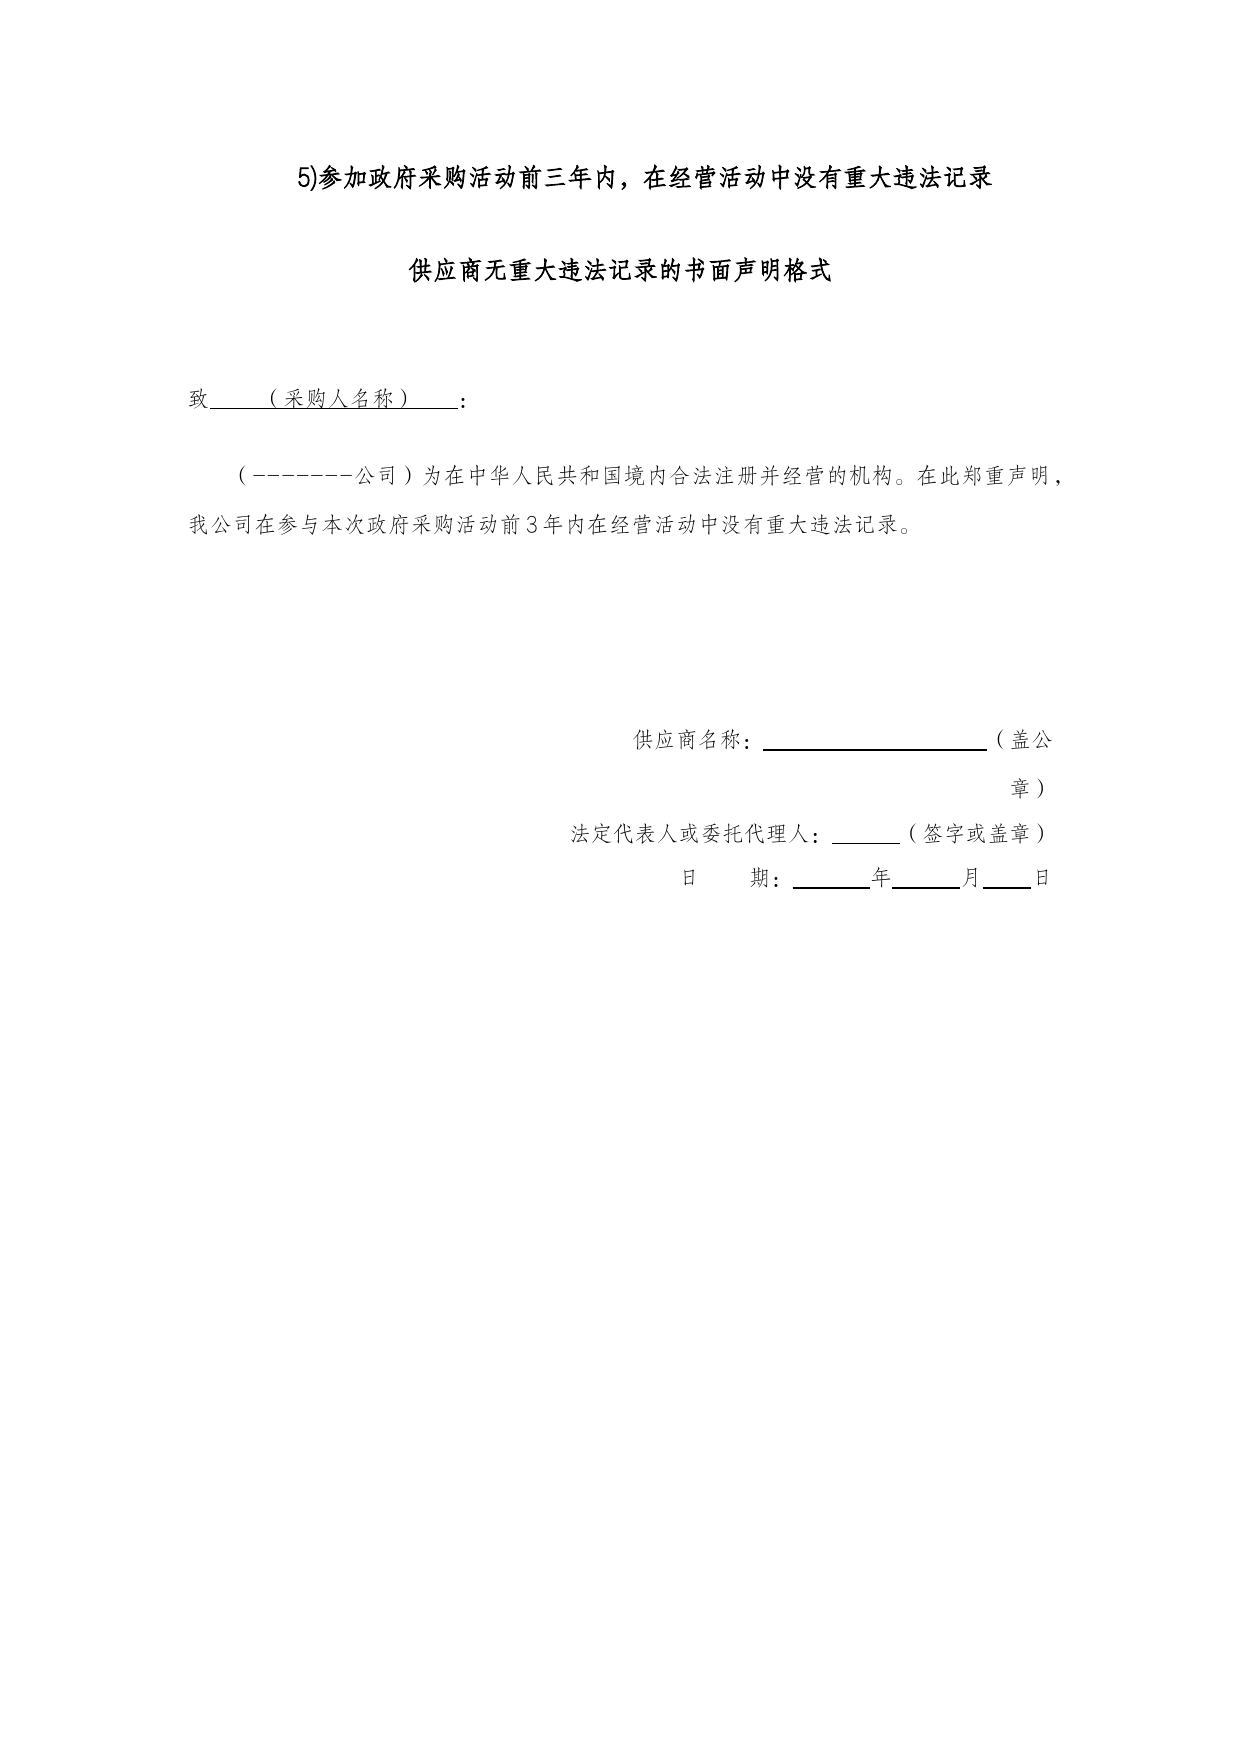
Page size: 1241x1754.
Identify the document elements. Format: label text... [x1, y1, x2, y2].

text （-------公司）为在中华人民共和国境内合法注册并经营的机构。在此郑重声明，我公司在参与本次政府采购活动前3年内在经营活动中没有重大违法记录。 [187, 461, 1053, 542]
text 供应商名称： （盖公章） [187, 725, 1053, 806]
text 日 期： 年 月 日 [231, 863, 1053, 895]
text 法定代表人或委托代理人： （签字或盖章） [187, 818, 1053, 851]
text 供应商无重大违法记录的书面声明格式 [187, 255, 1053, 287]
text 致 （采购人名称） ： [187, 383, 1053, 416]
text 5)参加政府采购活动前三年内，在经营活动中没有重大违法记录 [187, 162, 1053, 194]
